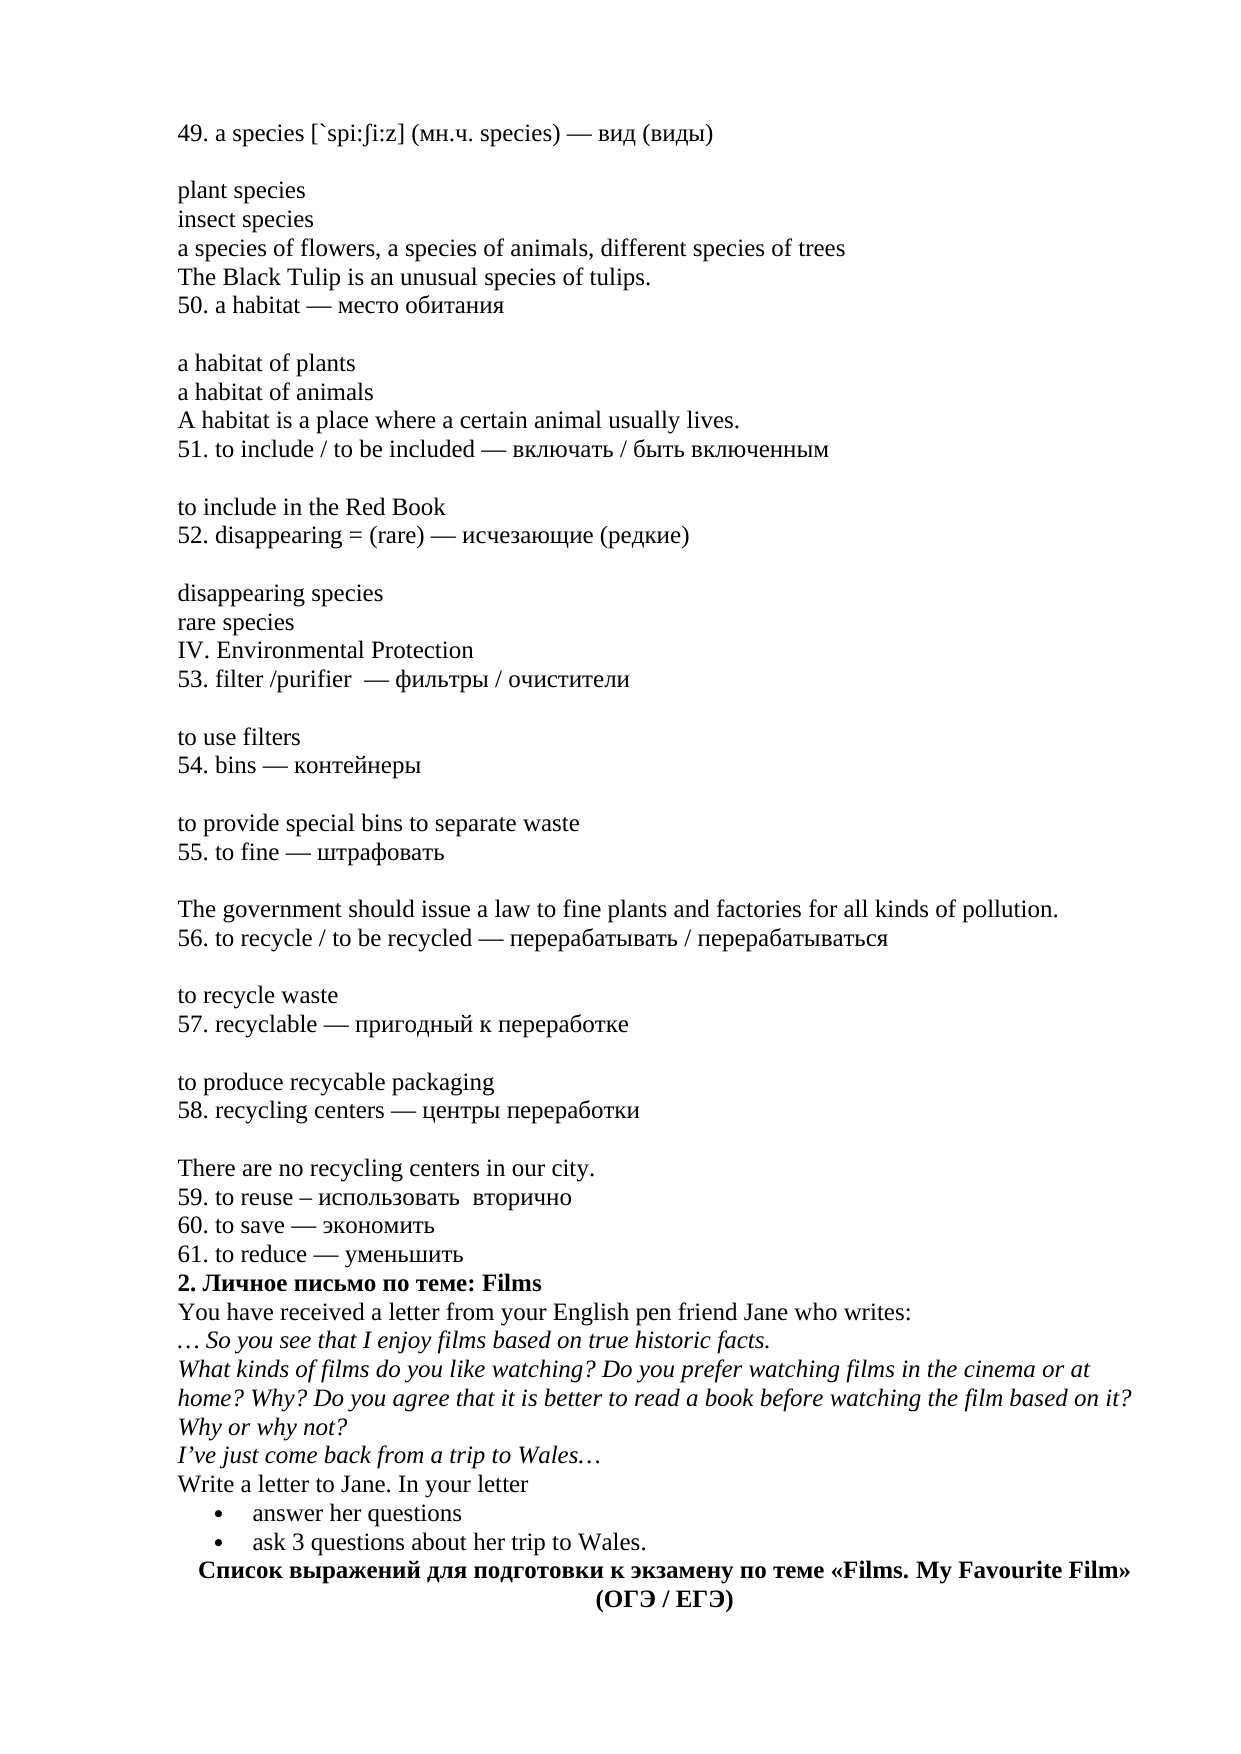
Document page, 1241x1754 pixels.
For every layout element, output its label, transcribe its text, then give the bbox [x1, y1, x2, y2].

list answer her questions [215, 1498, 1152, 1527]
text 57. recyclable — пригодный к переработке [177, 1009, 1152, 1038]
text IV. Environmental Protection [177, 636, 1152, 664]
text 50. a habitat — место обитания [177, 291, 1152, 319]
text a species of flowers, a species of animals, different species of trees [177, 233, 1152, 262]
text 49. a species [`spi:ʃi:z] (мн.ч. species) — вид (виды) [177, 118, 1152, 147]
text 53. filter /purifier — фильтры / очистители [177, 664, 1152, 693]
text to include in the Red Book [177, 492, 1152, 521]
text rare species [177, 607, 1152, 636]
text 58. recycling centers — центры переработки [177, 1096, 1152, 1124]
text 52. disappearing = (rare) — исчезающие (редкие) [177, 521, 1152, 549]
text Список выражений для подготовки к экзамену по теме «Films. My Favourite Film» (ОГЭ / ЕГЭ) [177, 1556, 1152, 1613]
text plant species [177, 176, 1152, 204]
text A habitat is a place where a certain animal usually lives. [177, 406, 1152, 434]
text The Black Tulip is an unusual species of tulips. [177, 262, 1152, 291]
text The government should issue a law to fine plants and factories for all kinds of pollution. [177, 894, 1152, 923]
text disappearing species [177, 578, 1152, 607]
text 54. bins — контейнеры [177, 751, 1152, 779]
text There are no recycling centers in our city. [177, 1153, 1152, 1182]
text I’ve just come back from a trip to Wales… [177, 1441, 1152, 1469]
text 55. to fine — штрафовать [177, 837, 1152, 866]
text to provide special bins to separate waste [177, 808, 1152, 837]
text to use filters [177, 722, 1152, 751]
text You have received a letter from your English pen friend Jane who writes: [177, 1297, 1152, 1326]
text What kinds of films do you like watching? Do you prefer watching films in the cinema or at home? Why? Do you agree that it is better to read a book before watching the film based on it? Why or why not? [177, 1354, 1152, 1441]
text a habitat of plants [177, 348, 1152, 377]
text 56. to recycle / to be recycled — перерабатывать / перерабатываться [177, 923, 1152, 952]
text to recycle waste [177, 981, 1152, 1009]
text 2. Личное письмо по теме: Films [177, 1268, 1152, 1297]
text 61. to reduce — уменьшить [177, 1239, 1152, 1268]
list ask 3 questions about her trip to Wales. [215, 1527, 1152, 1556]
text 60. to save — экономить [177, 1211, 1152, 1239]
text 51. to include / to be included — включать / быть включенным [177, 434, 1152, 463]
text to produce recycable packaging [177, 1067, 1152, 1096]
text a habitat of animals [177, 377, 1152, 406]
text insect species [177, 204, 1152, 233]
text 59. to reuse – использовать вторично [177, 1182, 1152, 1211]
text Write a letter to Jane. In your letter [177, 1469, 1152, 1498]
text … So you see that I enjoy films based on true historic facts. [177, 1326, 1152, 1354]
